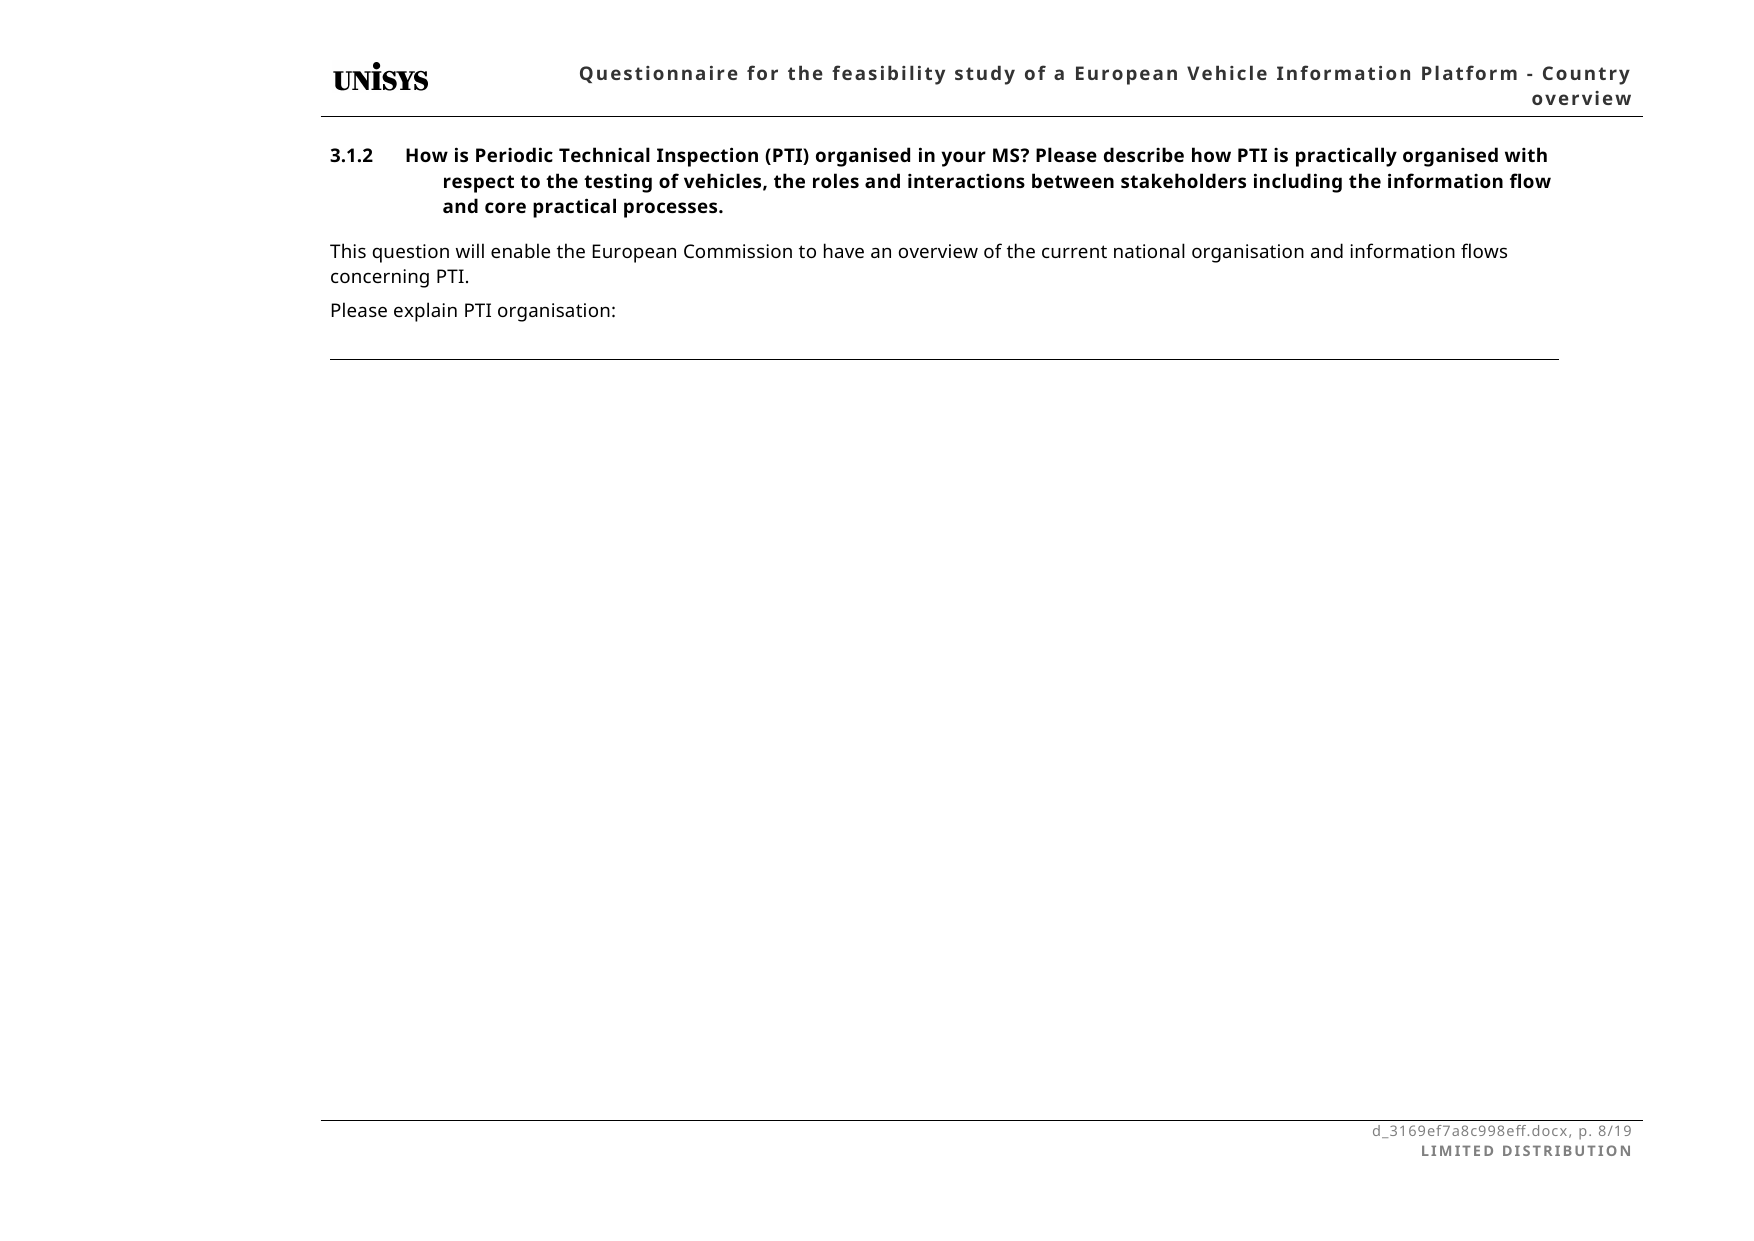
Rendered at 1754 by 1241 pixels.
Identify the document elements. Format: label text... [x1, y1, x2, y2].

text Please explain PTI organisation: [330, 297, 1559, 323]
text This question will enable the European Commission to have an overview of the current national organisation and information flows concerning PTI. [330, 238, 1559, 289]
subtitle How is Periodic Technical Inspection (PTI) organised in your MS? Please describe how PTI is practically organised with respect to the testing of vehicles, the roles and interactions between stakeholders including the information flow and core practical processes. [330, 143, 1559, 219]
picture [331, 60, 430, 93]
